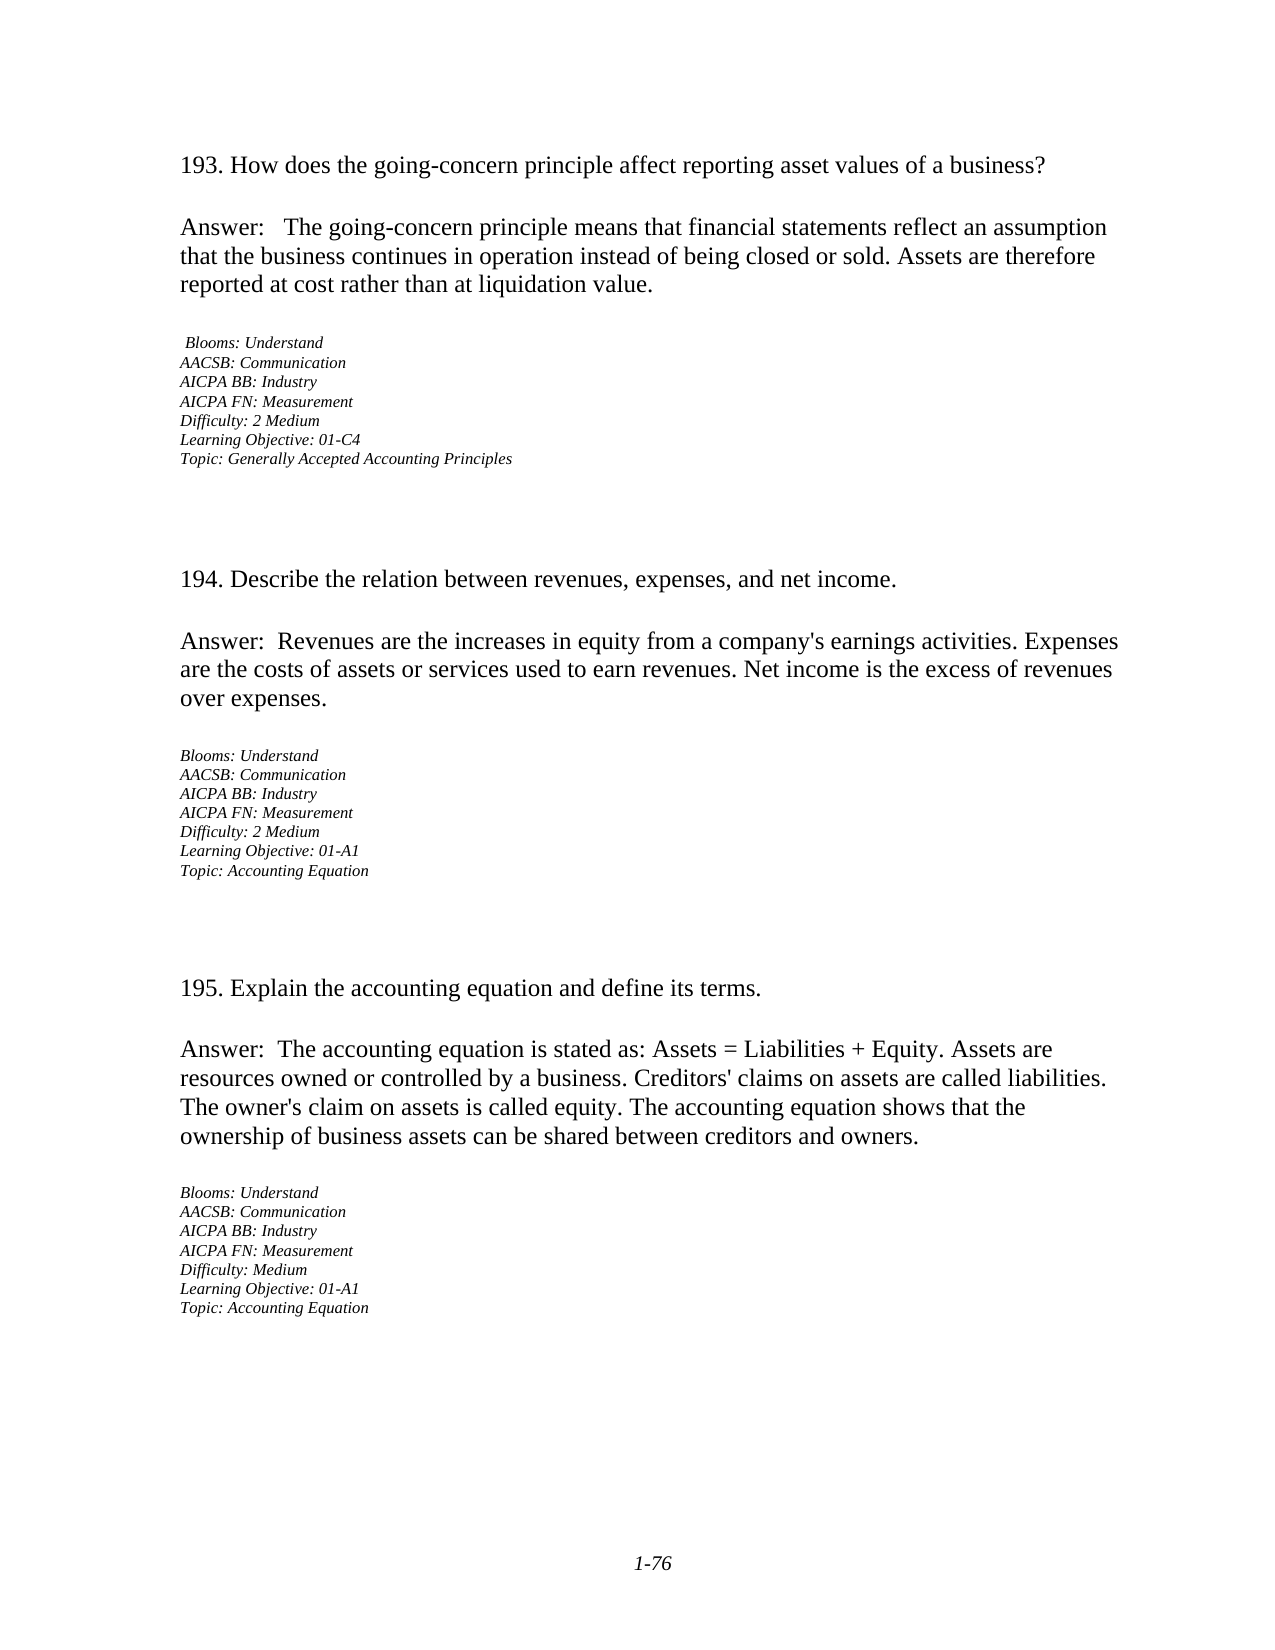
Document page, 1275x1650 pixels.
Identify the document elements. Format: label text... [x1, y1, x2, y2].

text Blooms: Understand AACSB: Communication AICPA BB: Industry AICPA FN: Measurement Difficulty: Medium Learning Objective: 01-A1 [180, 1183, 1125, 1298]
text Topic: Accounting Equation [180, 860, 1125, 899]
text Topic: Accounting Equation [180, 1298, 1125, 1336]
text Blooms: Understand AACSB: Communication AICPA BB: Industry AICPA FN: Measurement Difficulty: 2 Medium Learning Objective: 01-C4 [180, 331, 1125, 449]
text Blooms: Understand AACSB: Communication AICPA BB: Industry AICPA FN: Measurement Difficulty: 2 Medium Learning Objective: 01-A1 [180, 745, 1125, 860]
text 194. Describe the relation between revenues, expenses, and net income. [180, 564, 1125, 593]
text Topic: Generally Accepted Accounting Principles [180, 449, 1125, 487]
text Answer: The going-concern principle means that financial statements reflect an assumption that the business continues in operation instead of being closed or sold. Assets are therefore reported at cost rather than at liquidation value. [180, 212, 1125, 298]
text Answer: The accounting equation is stated as: Assets = Liabilities + Equity. Assets are resources owned or controlled by a business. Creditors' claims on assets are called liabilities. The owner's claim on assets is called equity. The accounting equation shows that the ownership of business assets can be shared between creditors and owners. [180, 1034, 1125, 1149]
text Answer: Revenues are the increases in equity from a company's earnings activities. Expenses are the costs of assets or services used to earn revenues. Net income is the excess of revenues over expenses. [180, 626, 1125, 712]
text 193. How does the going-concern principle affect reporting asset values of a business? [180, 150, 1125, 179]
text 195. Explain the accounting equation and define its terms. [180, 973, 1125, 1001]
